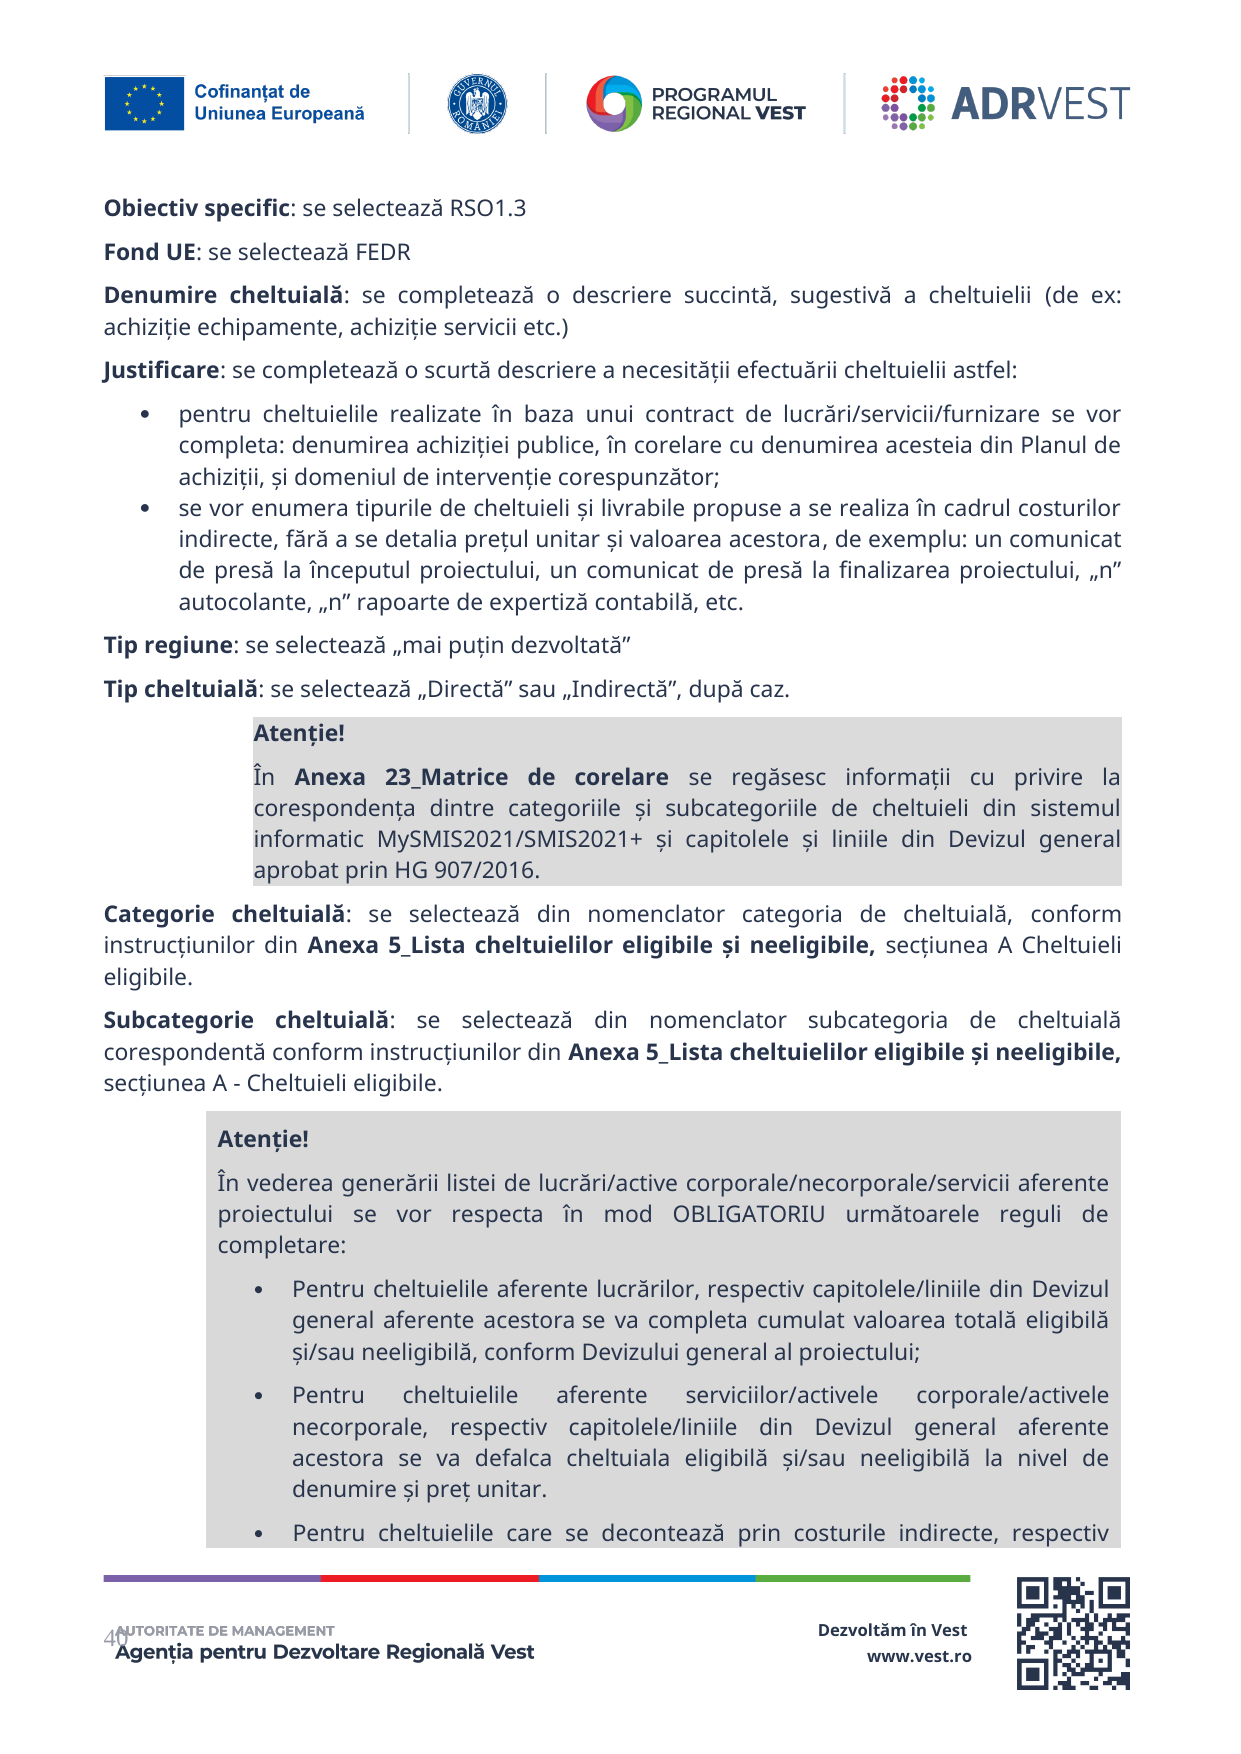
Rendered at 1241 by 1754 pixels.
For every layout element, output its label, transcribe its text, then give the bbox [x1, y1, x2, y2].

text Categorie cheltuială: se selectează din nomenclator categoria de cheltuială, conform instrucțiunilor din Anexa 5_Lista cheltuielilor eligibile și neeligibile, secțiunea A Cheltuieli eligibile. [103, 898, 1122, 992]
text În Anexa 23_Matrice de corelare se regăsesc informații cu privire la corespondența dintre categoriile și subcategoriile de cheltuieli din sistemul informatic MySMIS2021/SMIS2021+ și capitolele și liniile din Devizul general aprobat prin HG 907/2016. [253, 761, 1122, 886]
picture [1008, 1568, 1139, 1699]
text Subcategorie cheltuială: se selectează din nomenclator subcategoria de cheltuială corespondentă conform instrucțiunilor din Anexa 5_Lista cheltuielilor eligibile și neeligibile, secțiunea A - Cheltuieli eligibile. [103, 1004, 1122, 1098]
list se vor enumera tipurile de cheltuieli și livrabile propuse a se realiza în cadrul costurilor indirecte, fără a se detalia prețul unitar și valoarea acestora, de exemplu: un comunicat de presă la începutul proiectului, un comunicat de presă la finalizarea proiectului, „n” autocolante, „n” rapoarte de expertiză contabilă, etc. [141, 492, 1122, 617]
picture [103, 73, 1131, 134]
text Fond UE: se selectează FEDR [103, 236, 1122, 267]
text Obiectiv specific: se selectează RSO1.3 [103, 192, 1122, 223]
text Atenție! [253, 717, 1122, 748]
text Justificare: se completează o scurtă descriere a necesității efectuării cheltuielii astfel: [103, 354, 1122, 386]
text Denumire cheltuială: se completează o descriere succintă, sugestivă a cheltuielii (de ex: achiziție echipamente, achiziție servicii etc.) [103, 279, 1122, 342]
text Tip cheltuială: se selectează „Directă” sau „Indirectă”, după caz. [103, 673, 1122, 704]
list pentru cheltuielile realizate în baza unui contract de lucrări/servicii/furnizare se vor completa: denumirea achiziției publice, în corelare cu denumirea acesteia din Planul de achiziții, și domeniul de intervenție corespunzător; [141, 398, 1122, 492]
text Tip regiune: se selectează „mai puțin dezvoltată” [103, 629, 1122, 661]
